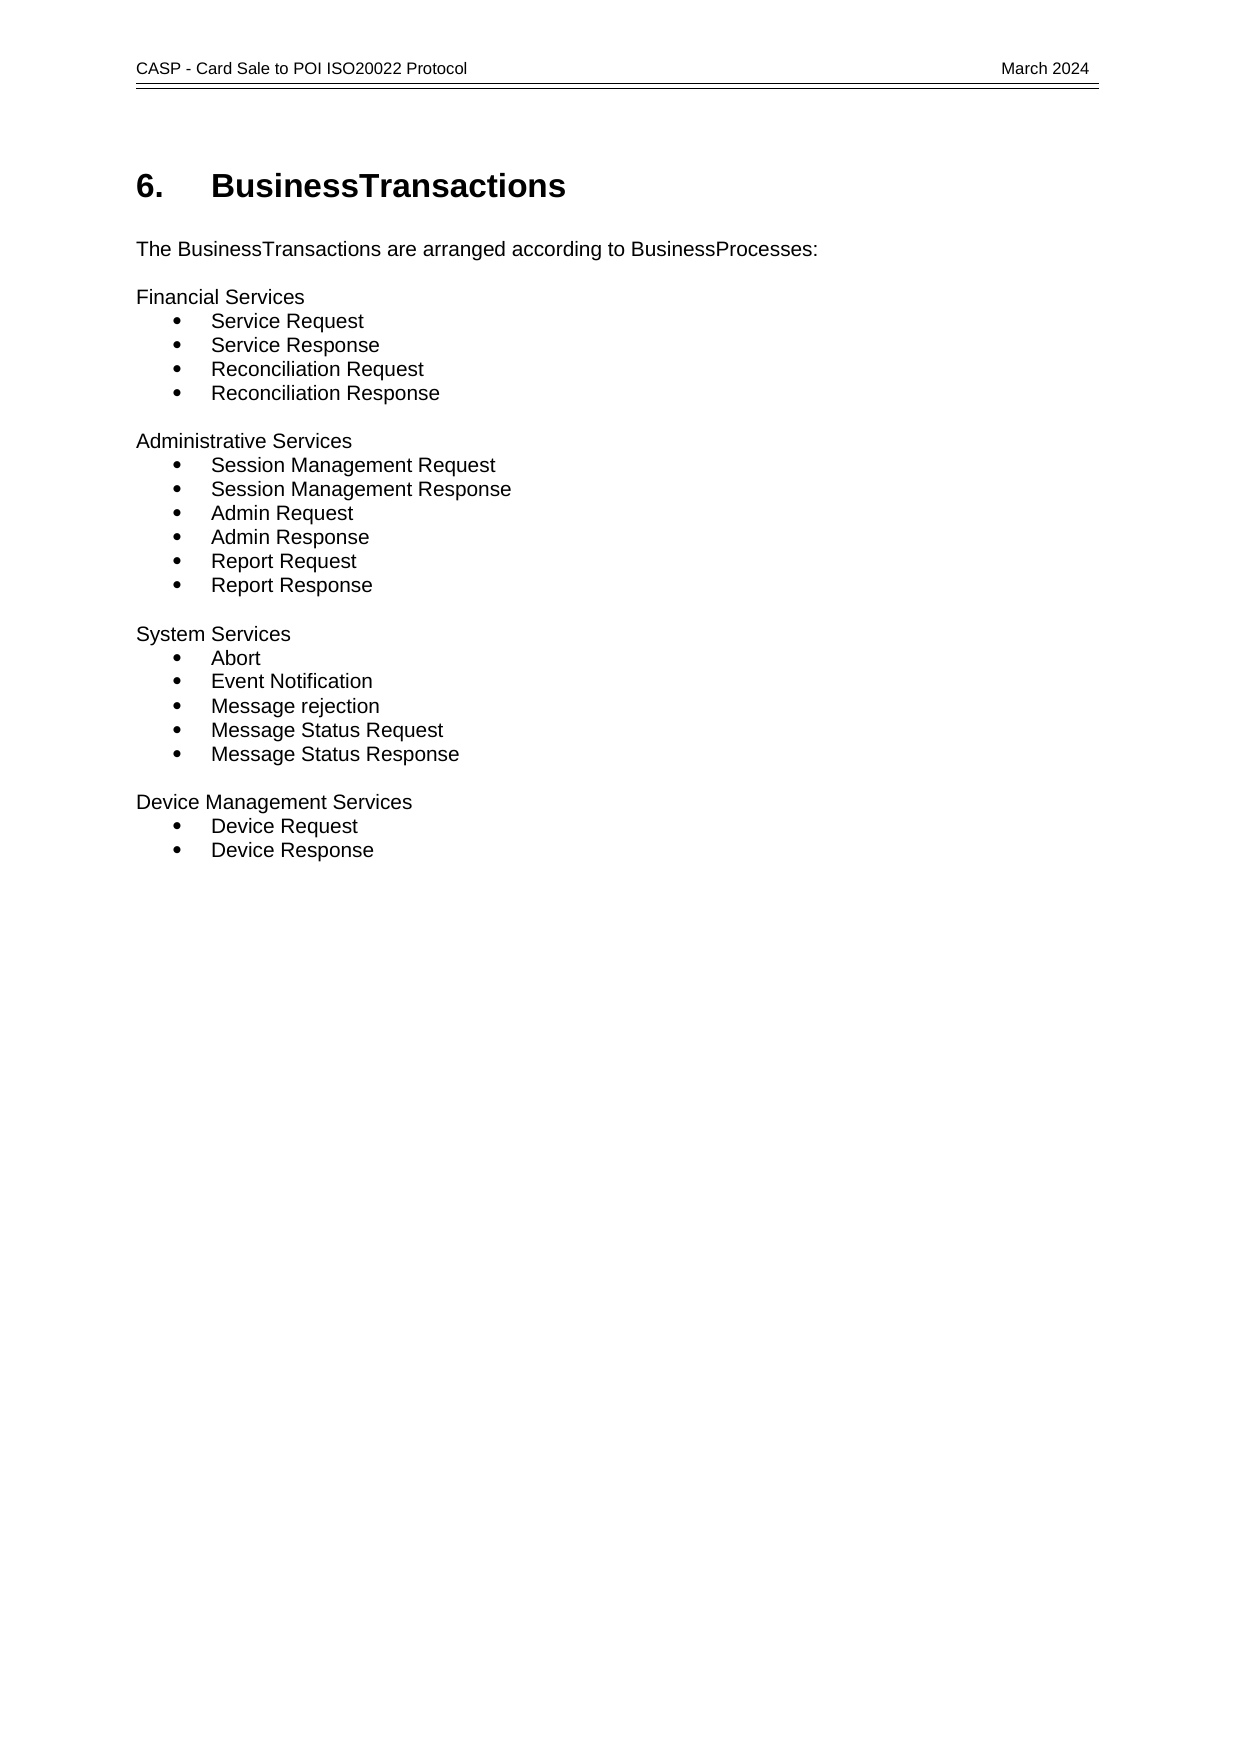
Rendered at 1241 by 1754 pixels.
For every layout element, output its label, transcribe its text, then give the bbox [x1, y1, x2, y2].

list Admin Response [173, 525, 1104, 549]
text The BusinessTransactions are arranged according to BusinessProcesses: [136, 237, 1104, 261]
list Session Management Request [173, 453, 1104, 477]
list Reconciliation Response [173, 381, 1104, 405]
list Admin Request [173, 501, 1104, 525]
list Report Request [173, 549, 1104, 573]
list Event Notification [173, 669, 1104, 693]
list Device Response [173, 838, 1104, 862]
list Service Request [173, 309, 1104, 333]
text System Services [136, 621, 1104, 645]
list Message Status Response [173, 742, 1104, 766]
subtitle BusinessTransactions [136, 167, 1104, 205]
list Reconciliation Request [173, 357, 1104, 381]
text Administrative Services [136, 429, 1104, 453]
list Report Response [173, 573, 1104, 597]
list Message Status Request [173, 717, 1104, 742]
list Message rejection [173, 693, 1104, 717]
list Device Request [173, 813, 1104, 838]
text Device Management Services [136, 789, 1104, 813]
text Financial Services [136, 285, 1104, 309]
list Session Management Response [173, 477, 1104, 501]
list Service Response [173, 333, 1104, 357]
list Abort [173, 645, 1104, 669]
